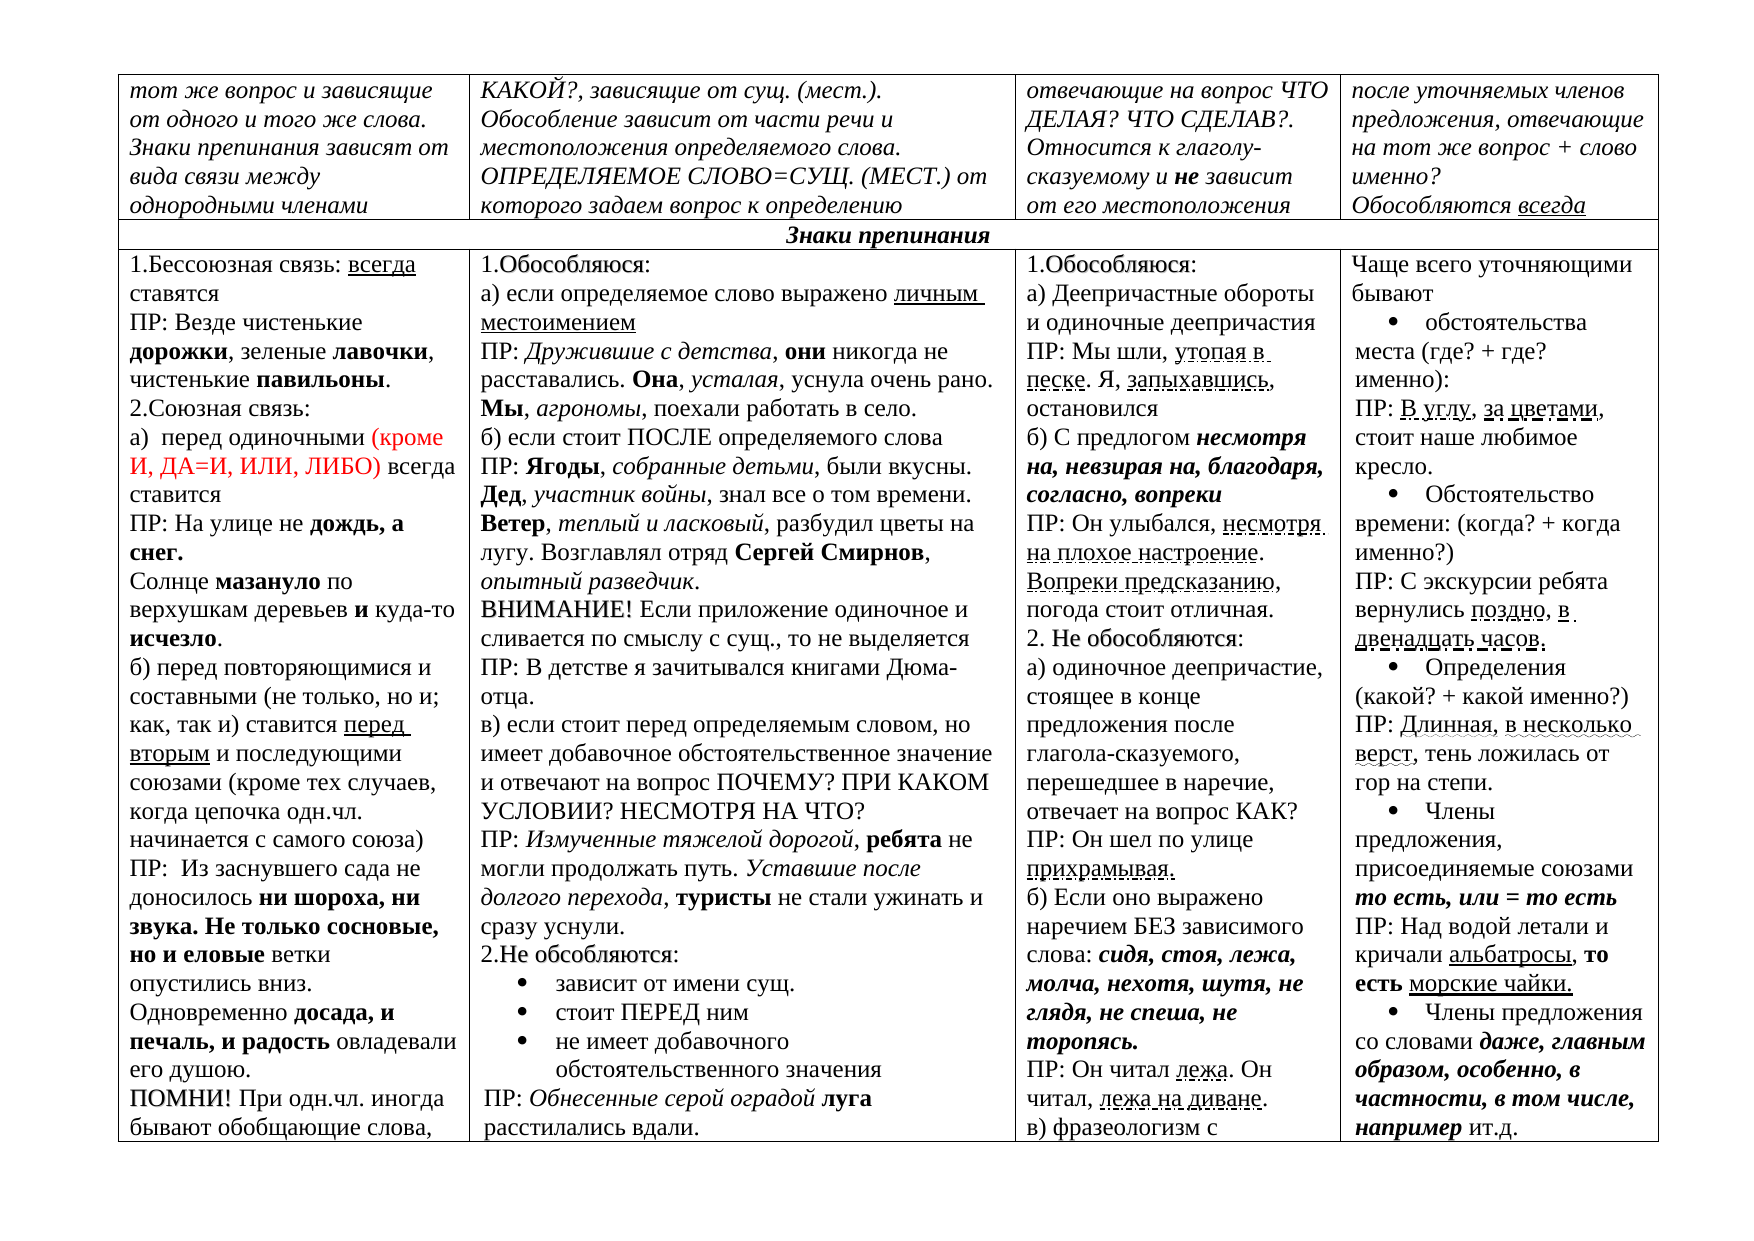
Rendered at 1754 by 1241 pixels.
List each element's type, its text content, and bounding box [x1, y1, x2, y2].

table_cell Знаки препинания [119, 220, 1658, 248]
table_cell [1341, 75, 1658, 219]
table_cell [1016, 250, 1340, 1141]
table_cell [470, 75, 1015, 219]
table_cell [1341, 250, 1658, 1141]
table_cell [470, 250, 1015, 1141]
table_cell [119, 75, 469, 219]
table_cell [1016, 75, 1340, 219]
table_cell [119, 250, 469, 1141]
